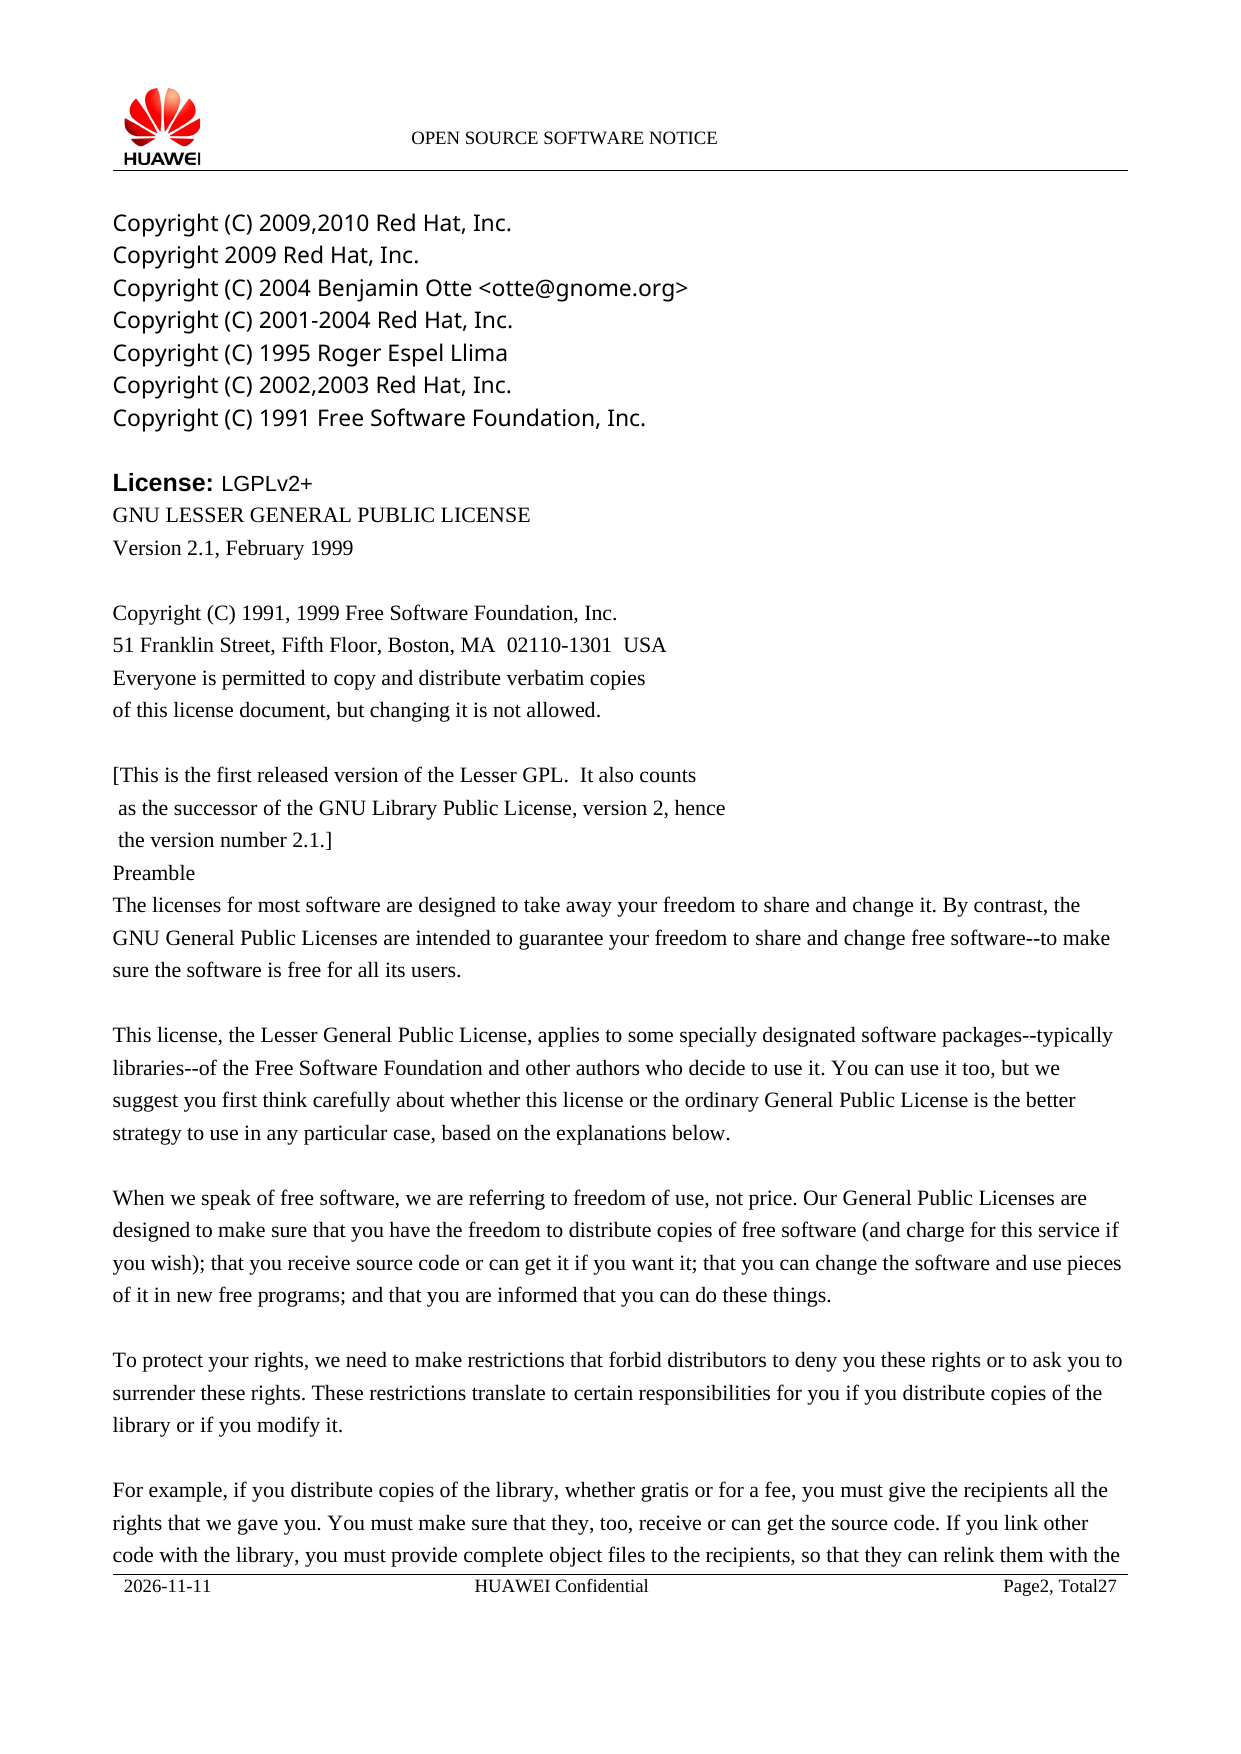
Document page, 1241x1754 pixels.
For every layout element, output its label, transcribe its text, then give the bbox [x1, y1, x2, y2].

text Copyright (C) 2001-2004 Red Hat, Inc. [112, 304, 1128, 336]
text Copyright (C) 2004 Benjamin Otte <otte@gnome.org> [112, 271, 1128, 304]
picture [124, 88, 201, 165]
text Copyright (C) 2002,2003 Red Hat, Inc. [112, 369, 1128, 401]
text Copyright (C) 1991 Free Software Foundation, Inc. [112, 401, 1128, 434]
text Copyright (C) 2009,2010 Red Hat, Inc. [112, 206, 1128, 239]
text Copyright 2009 Red Hat, Inc. [112, 239, 1128, 271]
text License: LGPLv2+ [112, 466, 1128, 499]
text Copyright (C) 1995 Roger Espel Llima [112, 336, 1128, 369]
